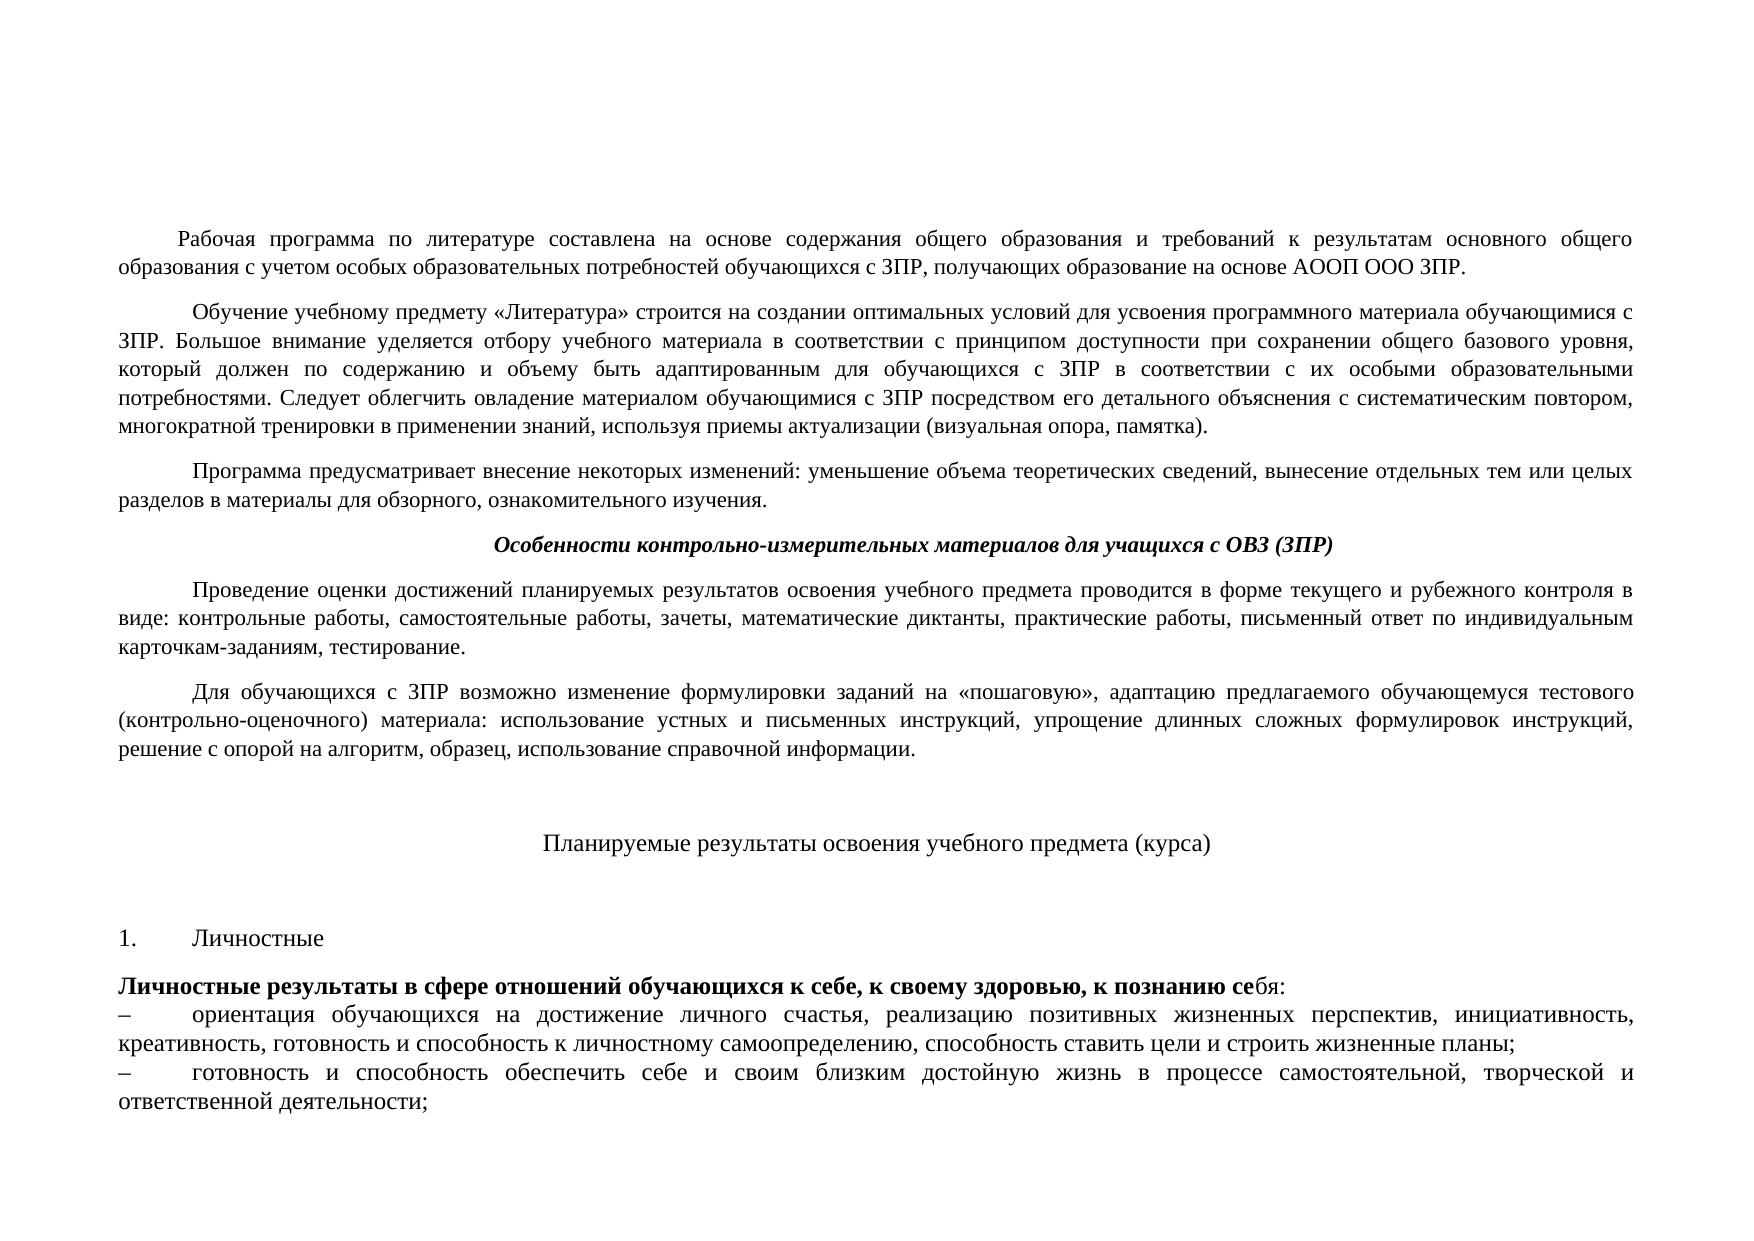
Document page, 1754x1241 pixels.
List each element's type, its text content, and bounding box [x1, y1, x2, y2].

text Для обучающихся с ЗПР возможно изменение формулировки заданий на «пошаговую», адаптацию предлагаемого обучающемуся тестового (контрольно-оценочного) материала: использование устных и письменных инструкций, упрощение длинных сложных формулировок инструкций, решение с опорой на алгоритм, образец, использование справочной информации. [118, 678, 1636, 761]
text Особенности контрольно-измерительных материалов для учащихся с ОВЗ (ЗПР) [118, 531, 1636, 557]
text Личностные результаты в сфере отношений обучающихся к себе, к своему здоровью, к познанию себя: [118, 971, 1636, 999]
text – готовность и способность обеспечить себе и своим близким достойную жизнь в процессе самостоятельной, творческой и ответственной деятельности; [118, 1057, 1636, 1114]
text Программа предусматривает внесение некоторых изменений: уменьшение объема теоретических сведений, вынесение отдельных тем или целых разделов в материалы для обзорного, ознакомительного изучения. [118, 457, 1636, 512]
text Обучение учебному предмету «Литература» строится на создании оптимальных условий для усвоения программного материала обучающимися с ЗПР. Большое внимание уделяется отбору учебного материала в соответствии с принципом доступности при сохранении общего базового уровня, который должен по содержанию и объему быть адаптированным для обучающихся с ЗПР в соответствии с их особыми образовательными потребностями. Следует облегчить овладение материалом обучающимися с ЗПР посредством его детального объяснения с систематическим повтором, многократной тренировки в применении знаний, используя приемы актуализации (визуальная опора, памятка). [118, 298, 1636, 438]
text Проведение оценки достижений планируемых результатов освоения учебного предмета проводится в форме текущего и рубежного контроля в виде: контрольные работы, самостоятельные работы, зачеты, математические диктанты, практические работы, письменный ответ по индивидуальным карточкам-заданиям, тестирование. [118, 576, 1636, 659]
text 1. Личностные [118, 923, 1636, 952]
text Планируемые результаты освоения учебного предмета (курса) [118, 828, 1636, 856]
text – ориентация обучающихся на достижение личного счастья, реализацию позитивных жизненных перспектив, инициативность, креативность, готовность и способность к личностному самоопределению, способность ставить цели и строить жизненные планы; [118, 999, 1636, 1057]
text Рабочая программа по литературе составлена на основе содержания общего образования и требований к результатам основного общего образования с учетом особых образовательных потребностей обучающихся с ЗПР, получающих образование на основе АООП ООО ЗПР. [118, 225, 1636, 280]
